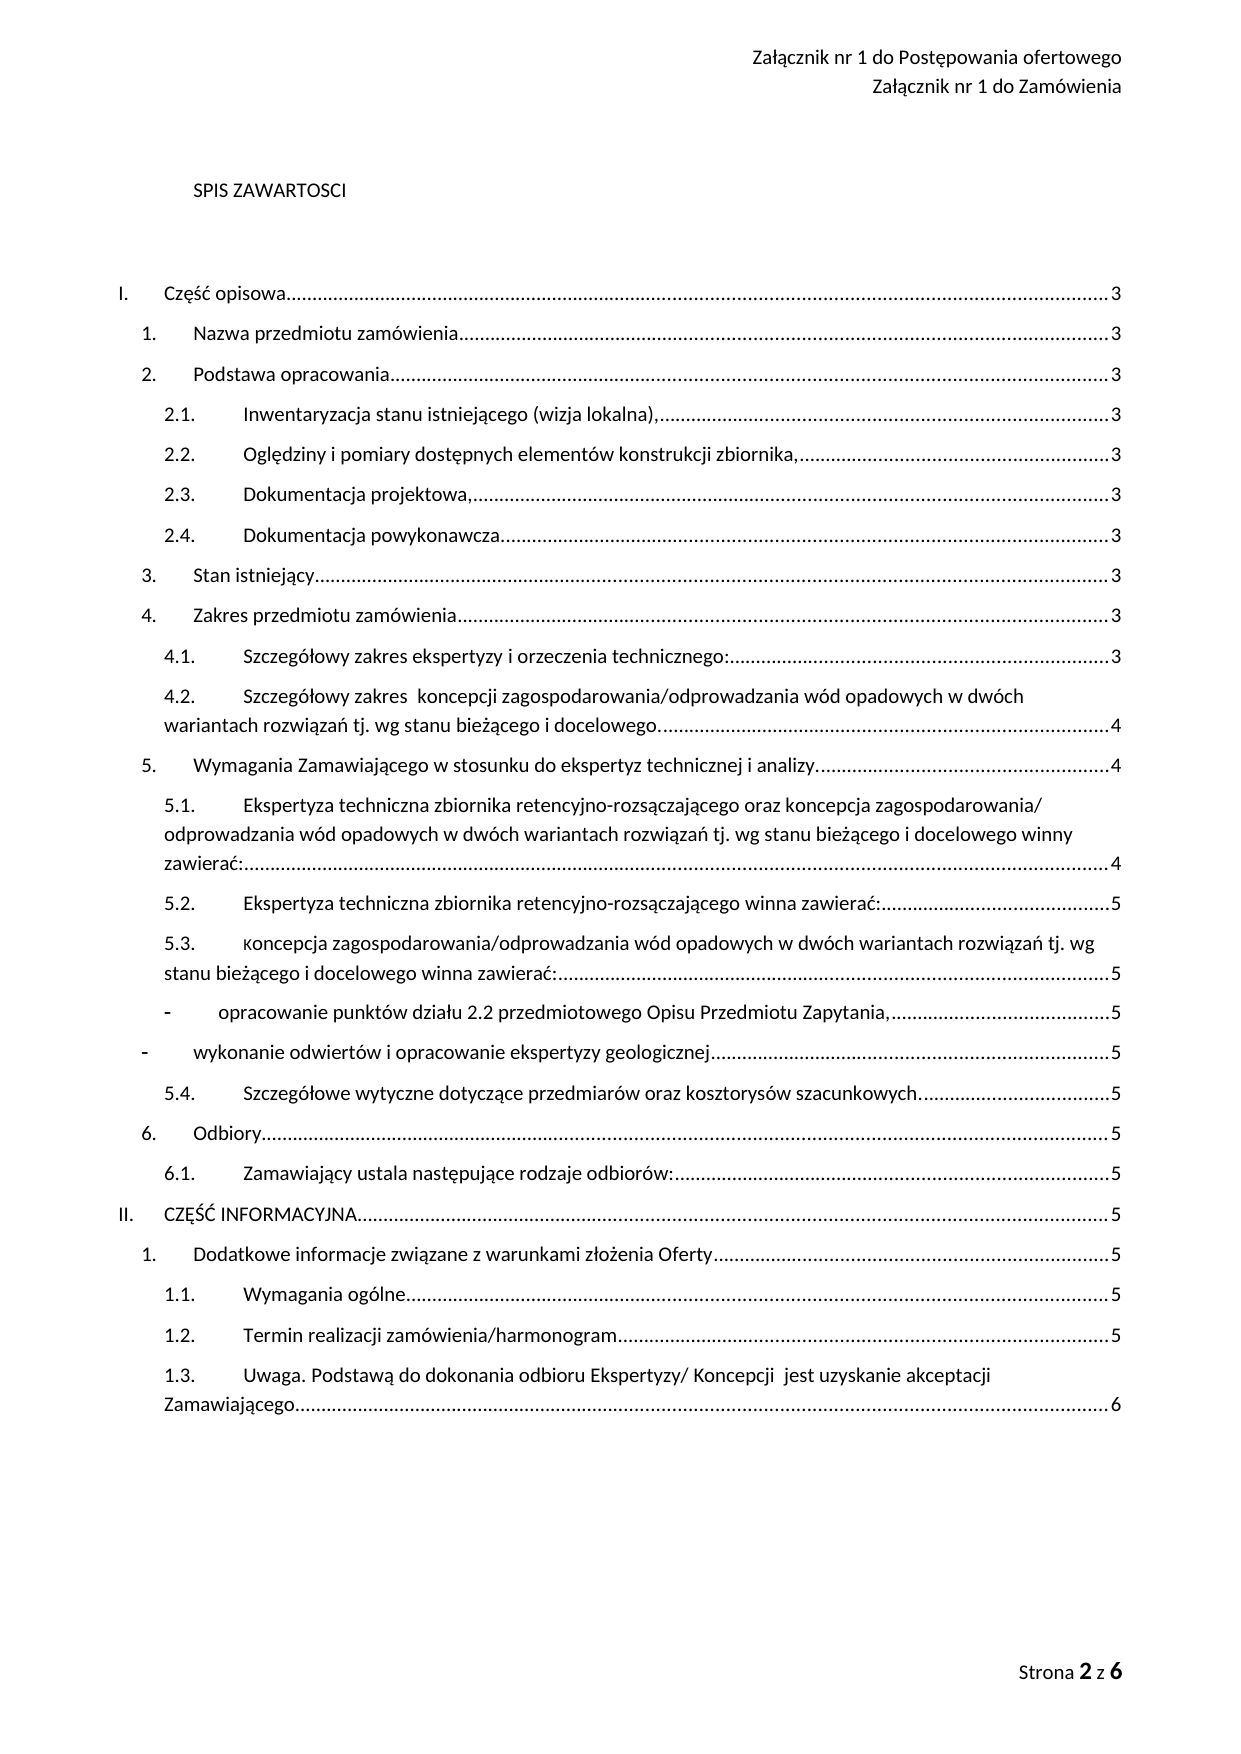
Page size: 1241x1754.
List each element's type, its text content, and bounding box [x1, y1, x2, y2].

list SPIS ZAWARTOSCI [193, 177, 1122, 202]
